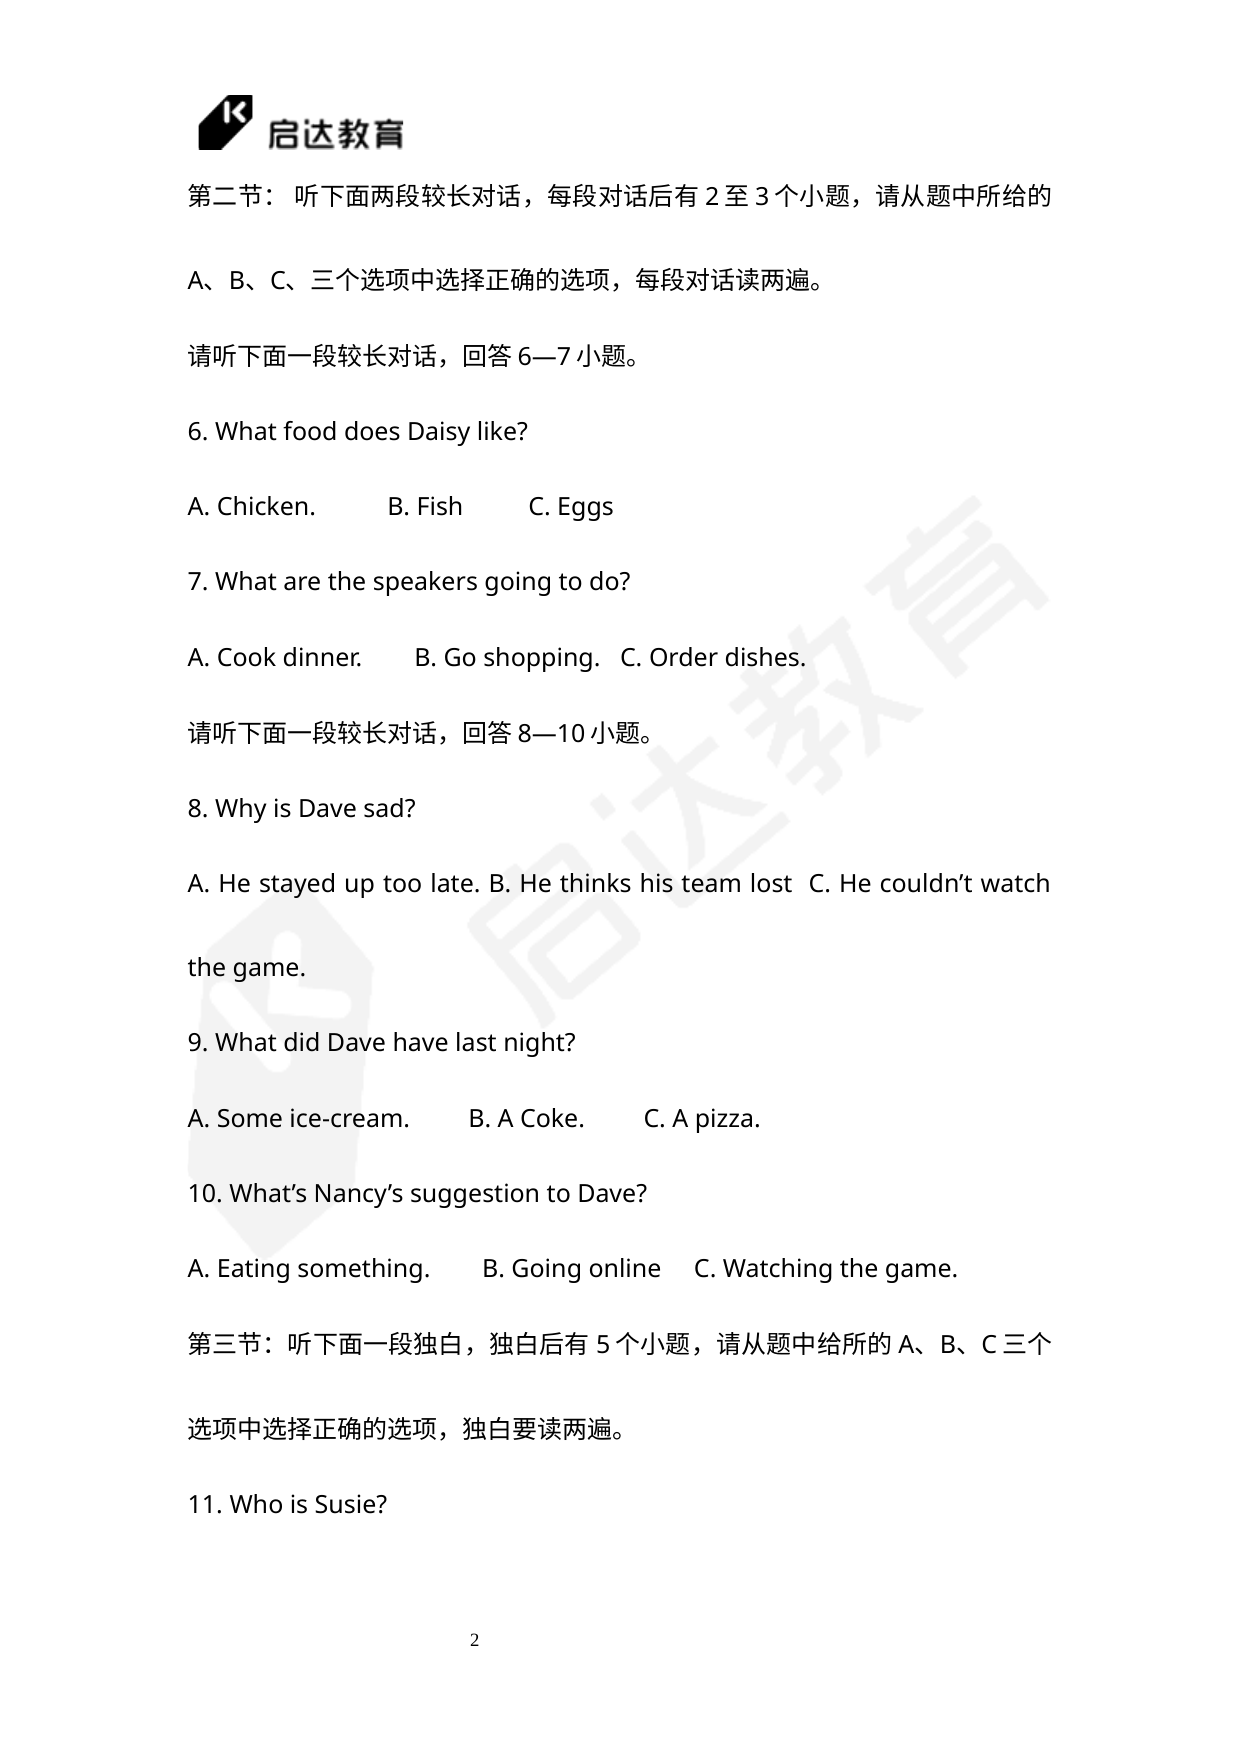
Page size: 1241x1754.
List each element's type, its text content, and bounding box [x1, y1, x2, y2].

text A. Some ice-cream. B. A Coke. C. A pizza. [187, 1085, 1053, 1150]
list Chicken. B. Fish C. Eggs [187, 473, 1053, 538]
list Cook dinner. B. Go shopping. C. Order dishes. [187, 624, 1053, 689]
list ：听下面一段独白，独白后有5个小题，请从题中给所的A、B、C三个选项中选择正确的选项，独白要读两遍。 [187, 1311, 1053, 1460]
list What are the speakers going to do? [187, 548, 1053, 613]
text 第二节： 听下面两段较长对话，每段对话后有2至3个小题，请从题中所给的A、B、C、三个选项中选择正确的选项，每段对话读两遍。 [187, 162, 1053, 311]
list Who is Susie? [187, 1471, 1053, 1536]
text 请听下面一段较长对话，回答8—10小题。 [187, 699, 1053, 764]
text A. He stayed up too late. B. He thinks his team lost C. He couldn’t watch the game. [187, 850, 1053, 999]
picture [198, 95, 404, 150]
text 10. What’s Nancy’s suggestion to Dave? [187, 1160, 1053, 1225]
list What food does Daisy like? [187, 398, 1053, 463]
text 9. What did Dave have last night? [187, 1010, 1053, 1075]
text A. Eating something. B. Going online C. Watching the game. [187, 1235, 1053, 1300]
list Why is Dave sad? [187, 775, 1053, 840]
text 请听下面一段较长对话，回答6—7小题。 [187, 322, 1053, 387]
